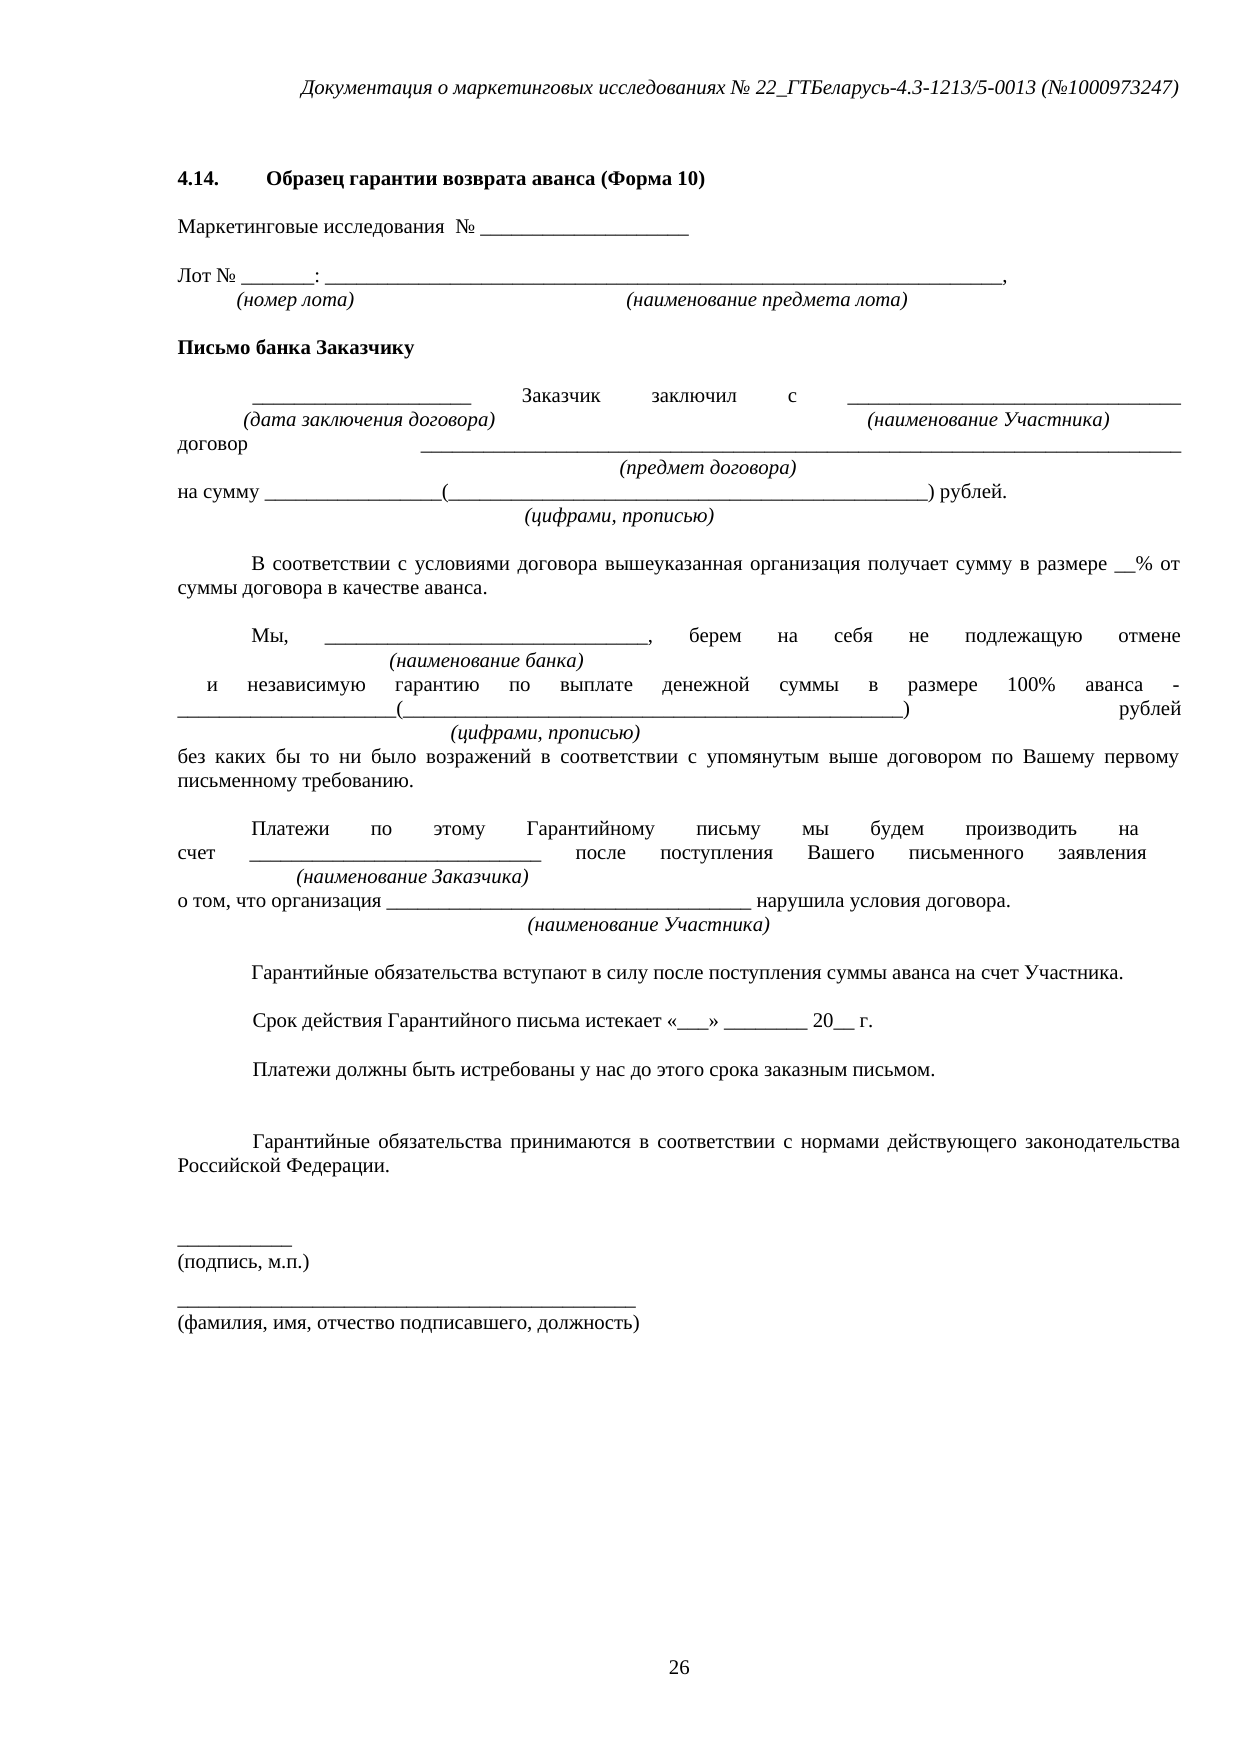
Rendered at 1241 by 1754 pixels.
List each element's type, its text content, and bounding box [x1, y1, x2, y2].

text ____________________________________________ [177, 1286, 1181, 1310]
text Письмо банка Заказчику [177, 335, 1181, 359]
text Платежи должны быть истребованы у нас до этого срока заказным письмом. [177, 1057, 1181, 1081]
text ___________ [177, 1225, 1181, 1249]
text _____________________ Заказчик заключил с ________________________________ (дата заключения договора) (наименование Участника) [177, 383, 1181, 431]
text Гарантийные обязательства вступают в силу после поступления суммы аванса на счет Участника. [177, 960, 1181, 984]
text Платежи по этому Гарантийному письму мы будем производить на счет ____________________________ после поступления Вашего письменного заявления (наименование Заказчика) [177, 816, 1181, 888]
text В соответствии с условиями договора вышеуказанная организация получает сумму в размере __% от суммы договора в качестве аванса. [177, 551, 1181, 599]
text Маркетинговые исследования № ____________________ [177, 214, 1181, 238]
text (цифрами, прописью) [177, 503, 1181, 527]
text о том, что организация ___________________________________ нарушила условия договора. [177, 888, 1181, 912]
text договор _________________________________________________________________________ (предмет договора) [177, 431, 1181, 479]
text Лот № _______: _________________________________________________________________, [177, 262, 1181, 287]
text Мы, _______________________________, берем на себя не подлежащую отмене (наименование банка) [177, 623, 1181, 672]
text (подпись, м.п.) [177, 1249, 1181, 1273]
text (номер лота) (наименование предмета лота) [177, 287, 1181, 311]
text Гарантийные обязательства принимаются в соответствии с нормами действующего законодательства Российской Федерации. [177, 1129, 1181, 1177]
text (наименование Участника) [177, 912, 1181, 936]
list Образец гарантии возврата аванса (Форма 10) [177, 166, 1181, 190]
text Срок действия Гарантийного письма истекает «___» ________ 20__ г. [177, 1008, 1181, 1032]
text и независимую гарантию по выплате денежной суммы в размере 100% аванса - _____________________(________________________________________________) рублей (цифрами, прописью) [177, 672, 1181, 744]
text (фамилия, имя, отчество подписавшего, должность) [177, 1310, 1181, 1334]
text на сумму _________________(______________________________________________) рублей. [177, 479, 1181, 503]
text без каких бы то ни было возражений в соответствии с упомянутым выше договором по Вашему первому письменному требованию. [177, 744, 1181, 792]
